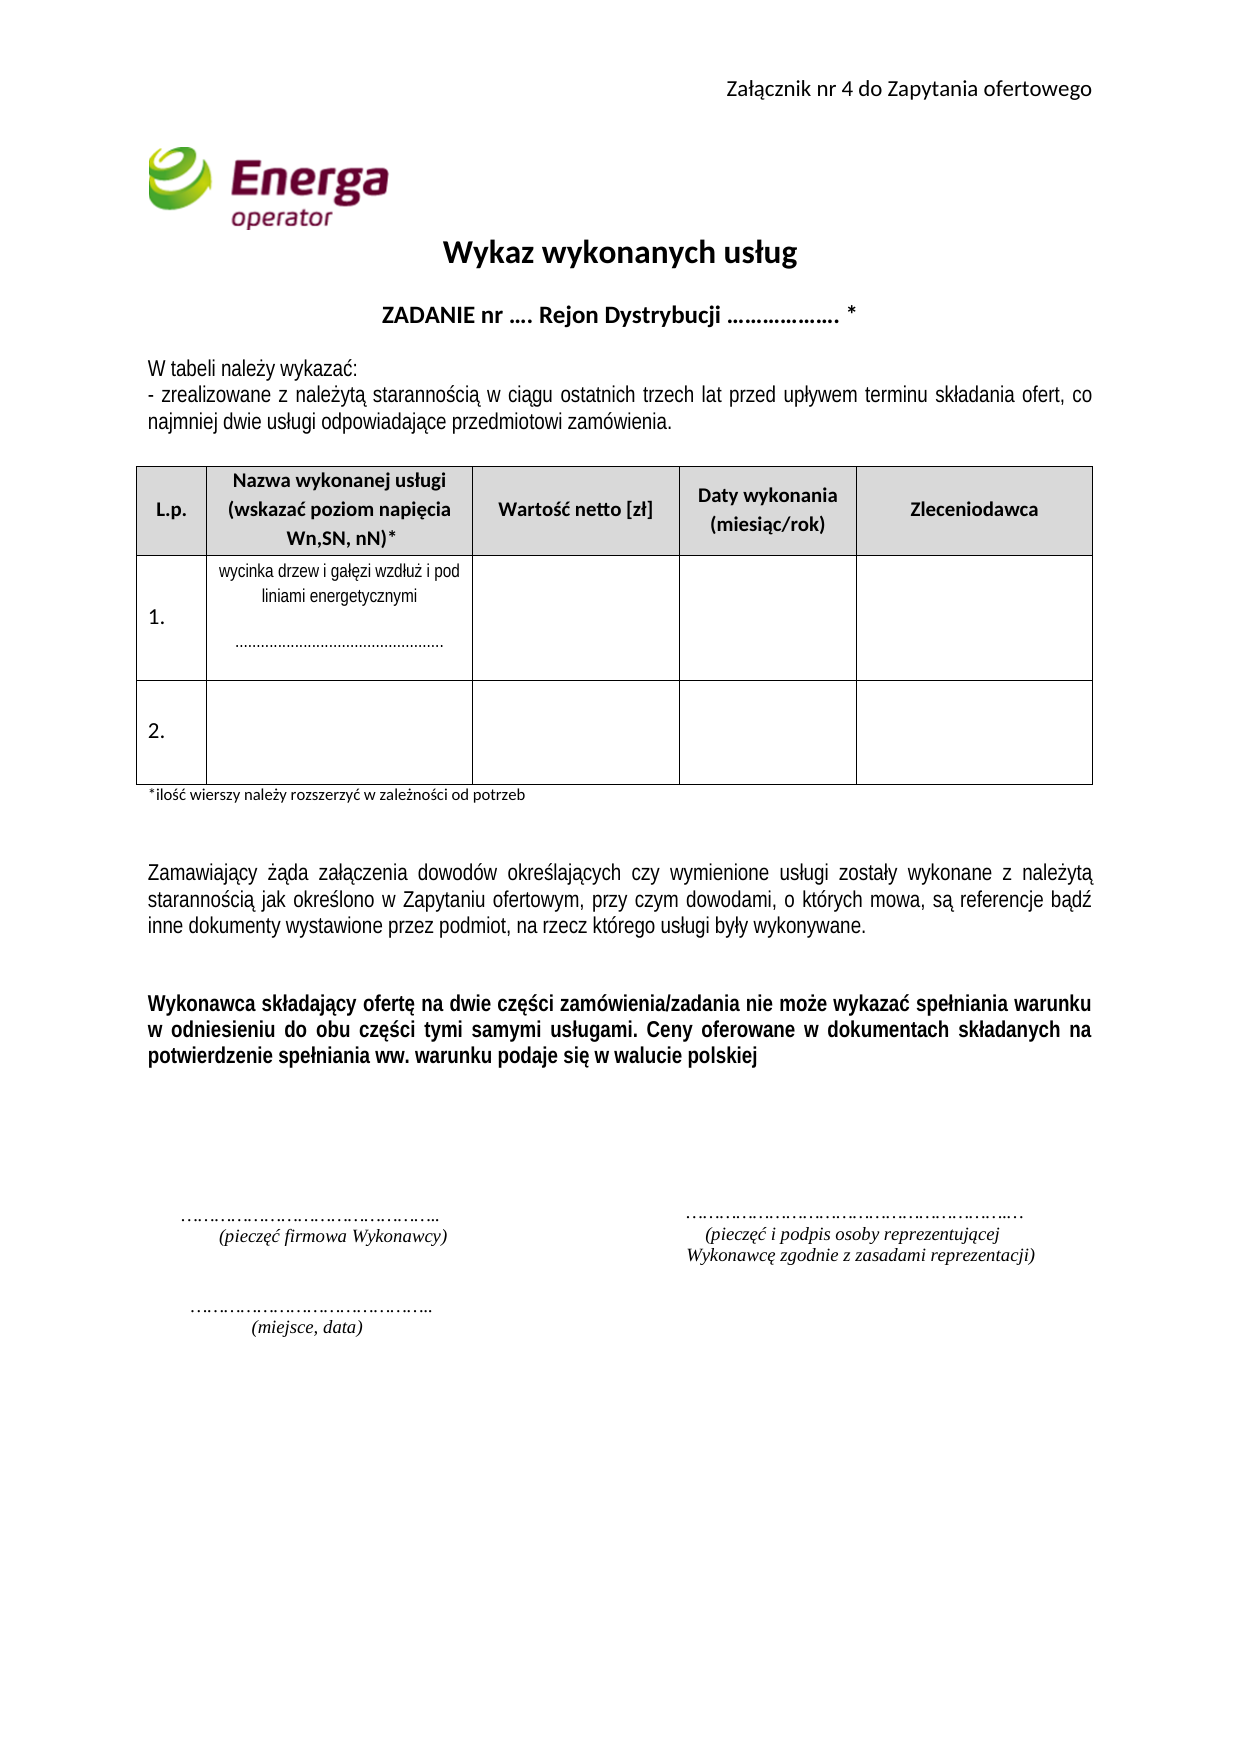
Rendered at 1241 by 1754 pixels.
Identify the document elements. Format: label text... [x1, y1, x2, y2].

table_cell [207, 681, 472, 783]
text ZADANIE nr …. Rejon Dystrybucji ………………. * [148, 299, 1093, 330]
text - zrealizowane z należytą starannością w ciągu ostatnich trzech lat przed upływem terminu składania ofert, co najmniej dwie usługi odpowiadające przedmiotowi zamówienia. [148, 381, 1093, 434]
table_cell [473, 556, 679, 680]
table_cell [680, 556, 856, 680]
text Wykonawca składający ofertę na dwie części zamówienia/zadania nie może wykazać spełniania warunku w odniesieniu do obu części tymi samymi usługami. Ceny oferowane w dokumentach składanych na potwierdzenie spełniania ww. warunku podaje się w walucie polskiej [148, 989, 1093, 1069]
picture [147, 147, 391, 229]
table_header Zleceniodawca [857, 467, 1092, 555]
table_cell 2. [137, 681, 206, 783]
table_header Wartość netto [zł] [473, 467, 679, 555]
text Wykaz wykonanych usług [148, 232, 1093, 272]
table_header L.p. [137, 467, 206, 555]
table_cell [680, 681, 856, 783]
table_cell [857, 556, 1092, 680]
text *ilość wierszy należy rozszerzyć w zależności od potrzeb [148, 785, 1093, 805]
table_header Daty wykonania (miesiąc/rok) [680, 467, 856, 555]
text W tabeli należy wykazać: [148, 355, 1093, 381]
table_cell [473, 681, 679, 783]
table_cell wycinka drzew i gałęzi wzdłuż i pod liniami energetycznymi ................................................. [207, 556, 472, 680]
table_cell 1. [137, 556, 206, 680]
table_cell [857, 681, 1092, 783]
table_header [136, 148, 1096, 232]
text Zamawiający żąda załączenia dowodów określających czy wymienione usługi zostały wykonane z należytą starannością jak określono w Zapytaniu ofertowym, przy czym dowodami, o których mowa, są referencje bądź inne dokumenty wystawione przez podmiot, na rzecz którego usługi były wykonywane. [148, 859, 1093, 938]
table_header Nazwa wykonanej usługi (wskazać poziom napięcia Wn,SN, nN)* [207, 467, 472, 555]
